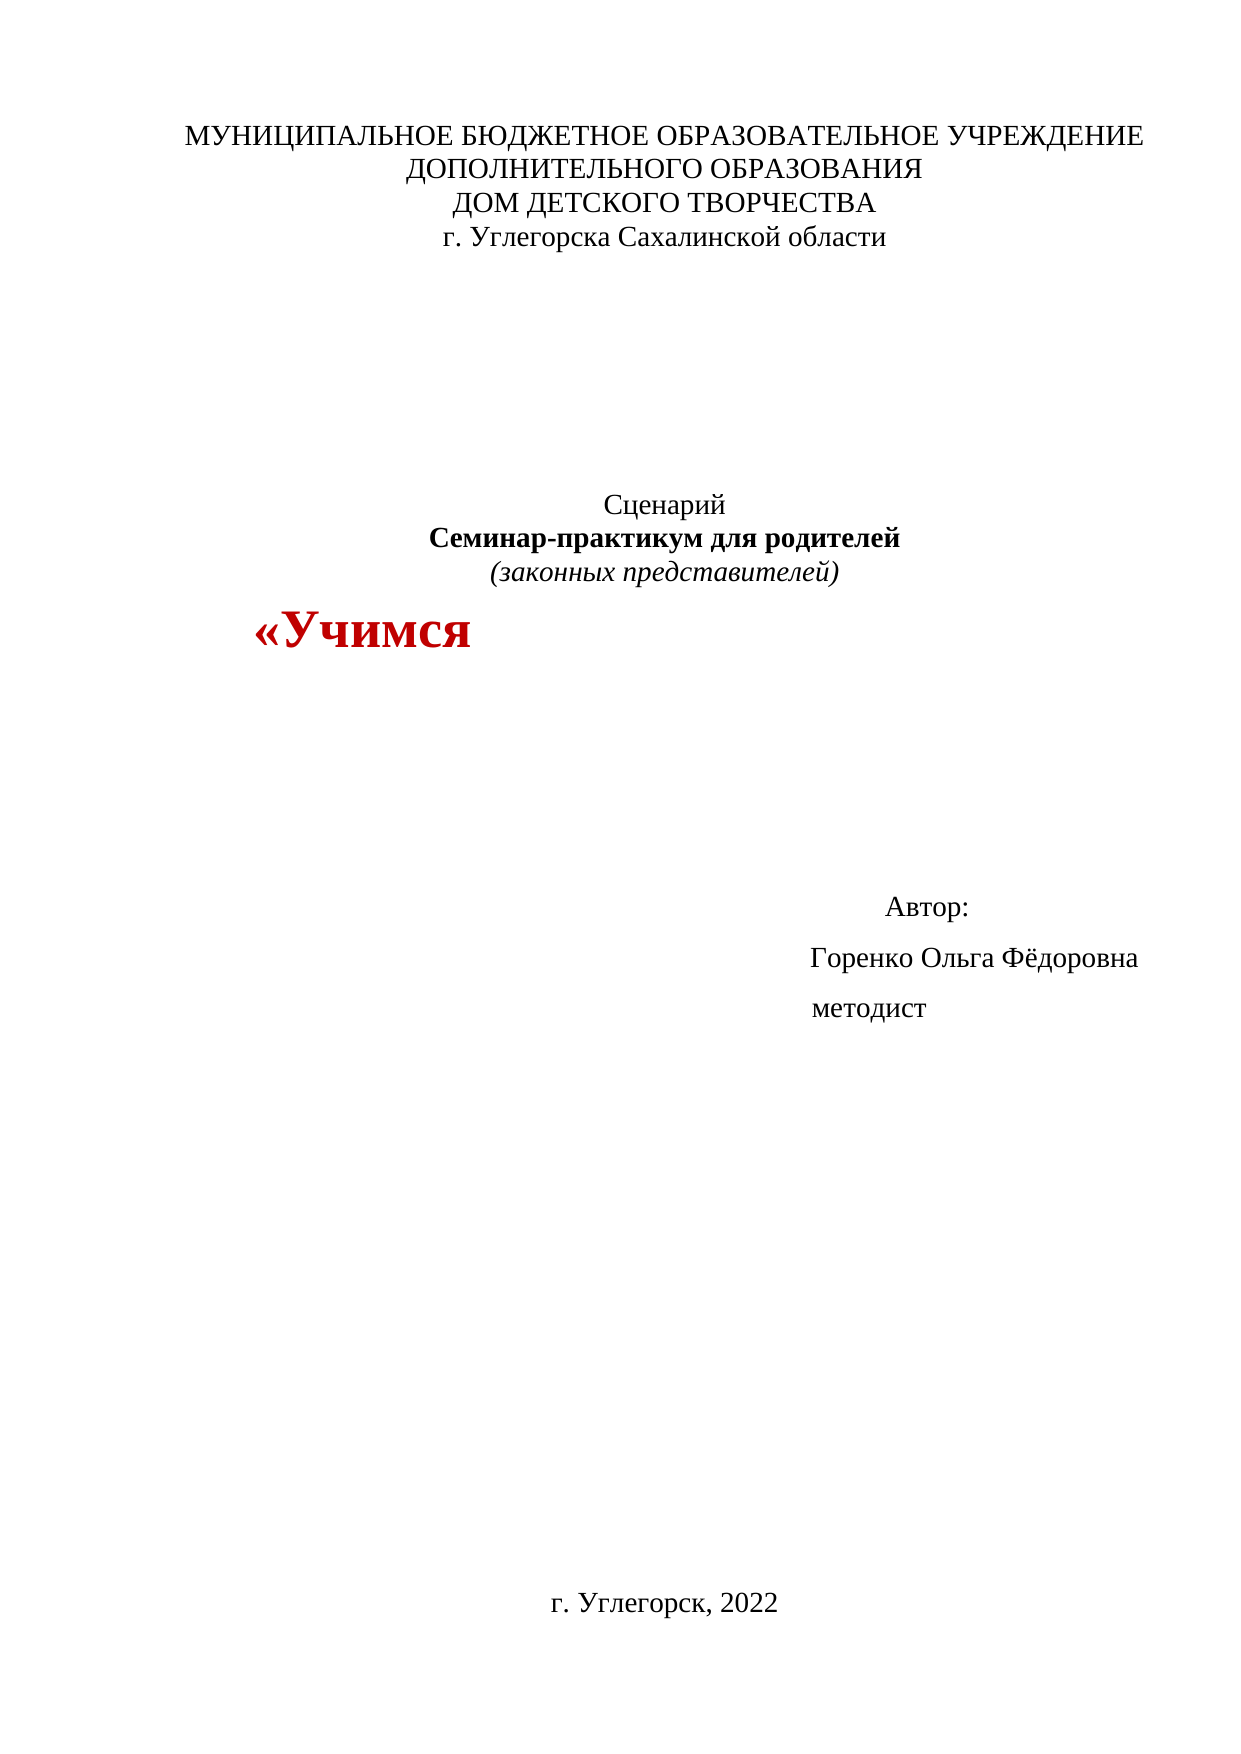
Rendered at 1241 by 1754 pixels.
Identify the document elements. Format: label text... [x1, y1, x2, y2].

text МУНИЦИПАЛЬНОЕ БЮДЖЕТНОЕ ОБРАЗОВАТЕЛЬНОЕ УЧРЕЖДЕНИЕ ДОПОЛНИТЕЛЬНОГО ОБРАЗОВАНИЯ [177, 118, 1152, 185]
text г. Углегорск, 2022 [177, 1586, 1152, 1619]
text методист [177, 990, 1152, 1024]
text г. Углегорска Сахалинской области [177, 219, 1152, 252]
text ДОМ ДЕТСКОГО ТВОРЧЕСТВА [177, 185, 1152, 219]
text Горенко Ольга Фёдоровна [177, 940, 1152, 973]
text Сценарий [177, 487, 1152, 521]
text (законных представителей) [177, 554, 1152, 588]
text Семинар-практикум для родителей [177, 521, 1152, 554]
text Автор: [177, 889, 1152, 923]
